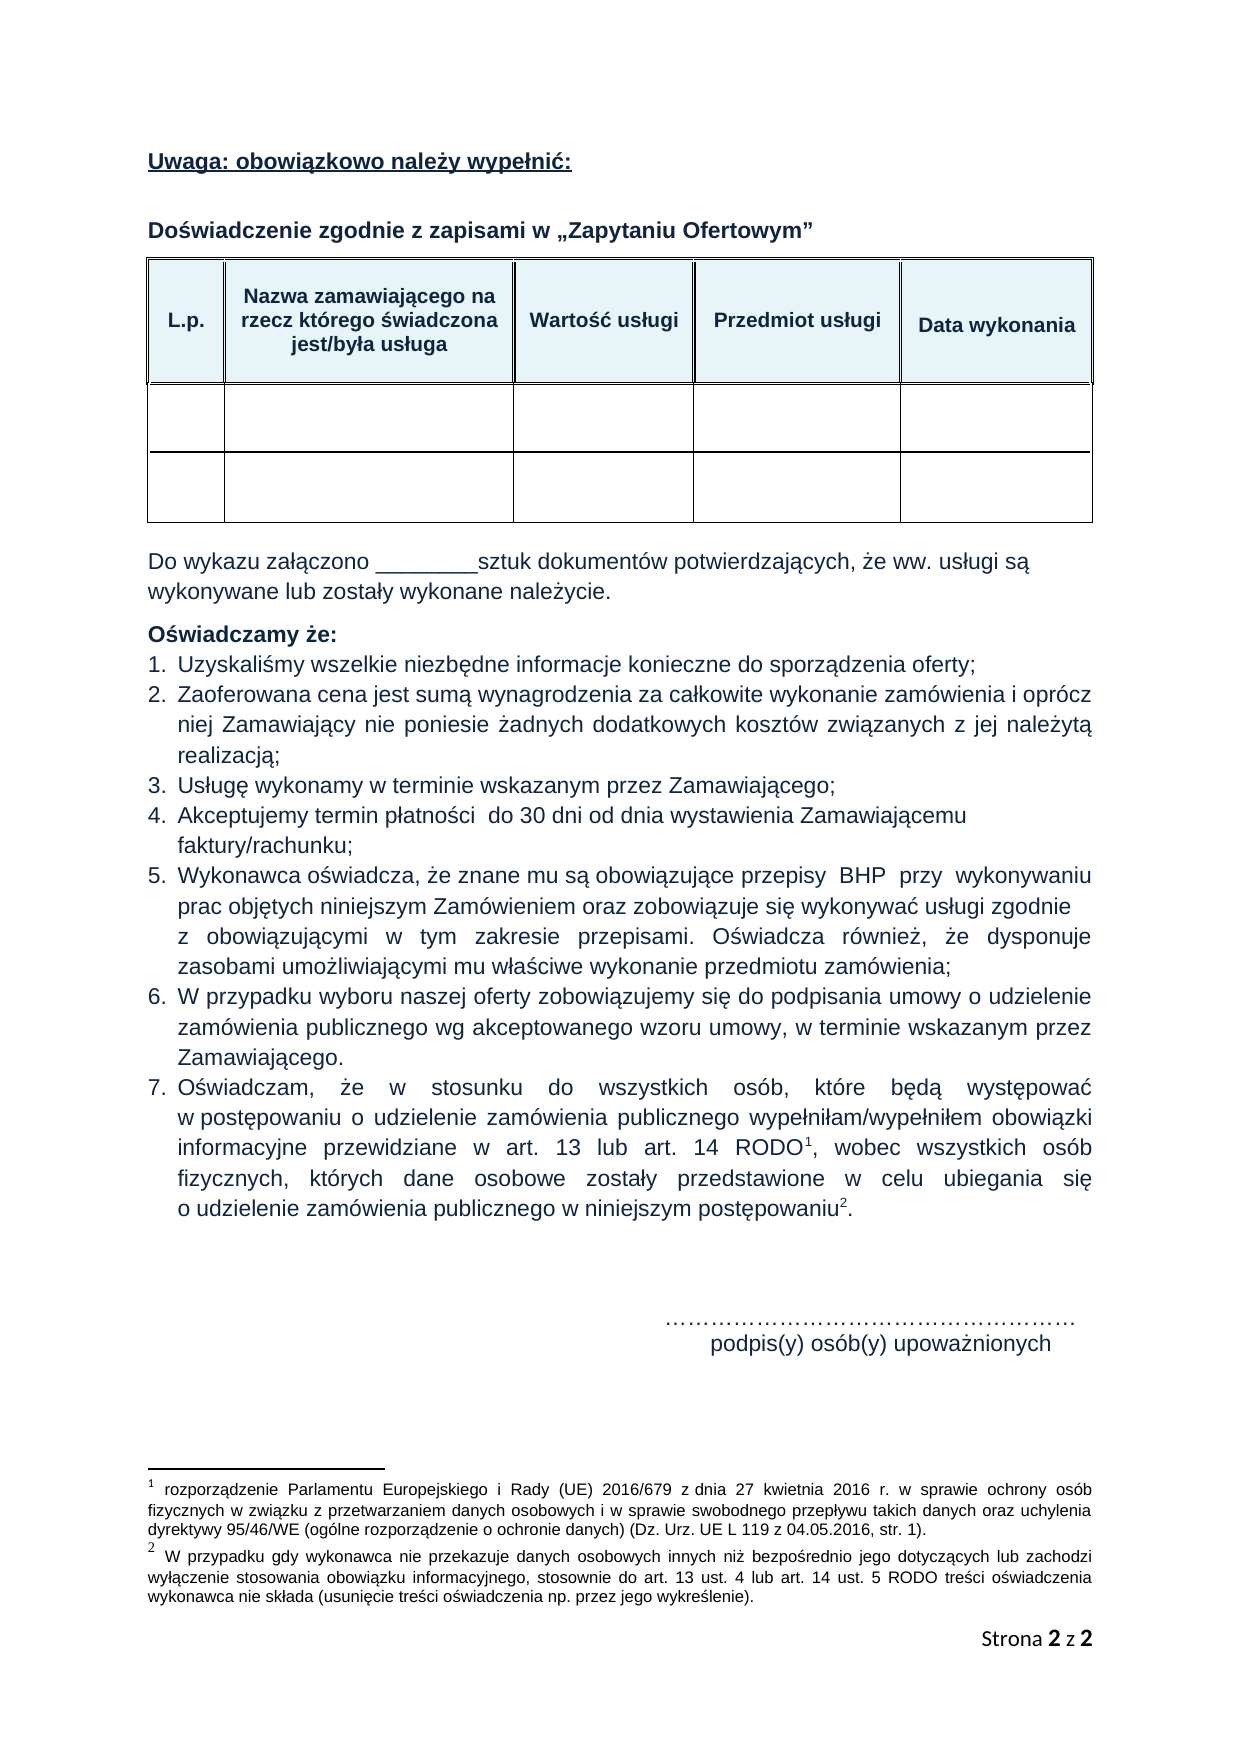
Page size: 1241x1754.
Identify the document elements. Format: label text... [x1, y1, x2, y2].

list Uzyskaliśmy wszelkie niezbędne informacje konieczne do sporządzenia oferty; [148, 651, 1093, 677]
text Do wykazu załączono ________sztuk dokumentów potwierdzających, że ww. usługi są wykonywane lub zostały wykonane należycie. [148, 548, 1093, 604]
list W przypadku wyboru naszej oferty zobowiązujemy się do podpisania umowy o udzielenie zamówienia publicznego wg akceptowanego wzoru umowy, w terminie wskazanym przez Zamawiającego. [148, 983, 1093, 1070]
table_cell [901, 451, 1092, 522]
table_header Data wykonania [901, 260, 1091, 382]
table_cell [148, 451, 224, 522]
text z obowiązującymi w tym zakresie przepisami. Oświadcza również, że dysponuje zasobami umożliwiającymi mu właściwe wykonanie przedmiotu zamówienia; [177, 923, 1093, 979]
text podpis(y) osób(y) upoważnionych [148, 1330, 1093, 1357]
table_cell [225, 385, 513, 451]
list Usługę wykonamy w terminie wskazanym przez Zamawiającego; [148, 772, 1093, 798]
text Uwaga: obowiązkowo należy wypełnić: [148, 148, 1093, 174]
table_cell [694, 385, 900, 451]
table_cell [694, 453, 900, 522]
list Zaoferowana cena jest sumą wynagrodzenia za całkowite wykonanie zamówienia i oprócz niej Zamawiający nie poniesie żadnych dodatkowych kosztów związanych z jej należytą realizacją; [148, 681, 1093, 768]
table_cell [148, 382, 224, 451]
table_header Nazwa zamawiającego na rzecz którego świadczona jest/była usługa [225, 258, 514, 382]
table_cell [225, 453, 513, 522]
table_header Przedmiot usługi [694, 258, 901, 382]
table_cell [514, 453, 693, 522]
list Akceptujemy termin płatności do 30 dni od dnia wystawienia Zamawiającemu faktury/rachunku; [148, 802, 1093, 859]
text Doświadczenie zgodnie z zapisami w „Zapytaniu Ofertowym” [148, 217, 1093, 244]
table_cell [514, 385, 693, 451]
list Oświadczam, że w stosunku do wszystkich osób, które będą występować w postępowaniu o udzielenie zamówienia publicznego wypełniłam/wypełniłem obowiązki informacyjne przewidziane w art. 13 lub art. 14 RODO, wobec wszystkich osób fizycznych, których dane osobowe zostały przedstawione w celu ubiegania się o udzielenie zamówienia publicznego w niniejszym postępowaniu. [148, 1074, 1093, 1221]
text Oświadczamy że: [148, 621, 1093, 647]
text ……………………………………………… [148, 1304, 1093, 1330]
list Wykonawca oświadcza, że znane mu są obowiązujące przepisy BHP przy wykonywaniu prac objętych niniejszym Zamówieniem oraz zobowiązuje się wykonywać usługi zgodnie [148, 862, 1093, 919]
table_header L.p. [149, 258, 225, 382]
table_header Wartość usługi [514, 258, 694, 382]
table_cell [901, 382, 1092, 451]
